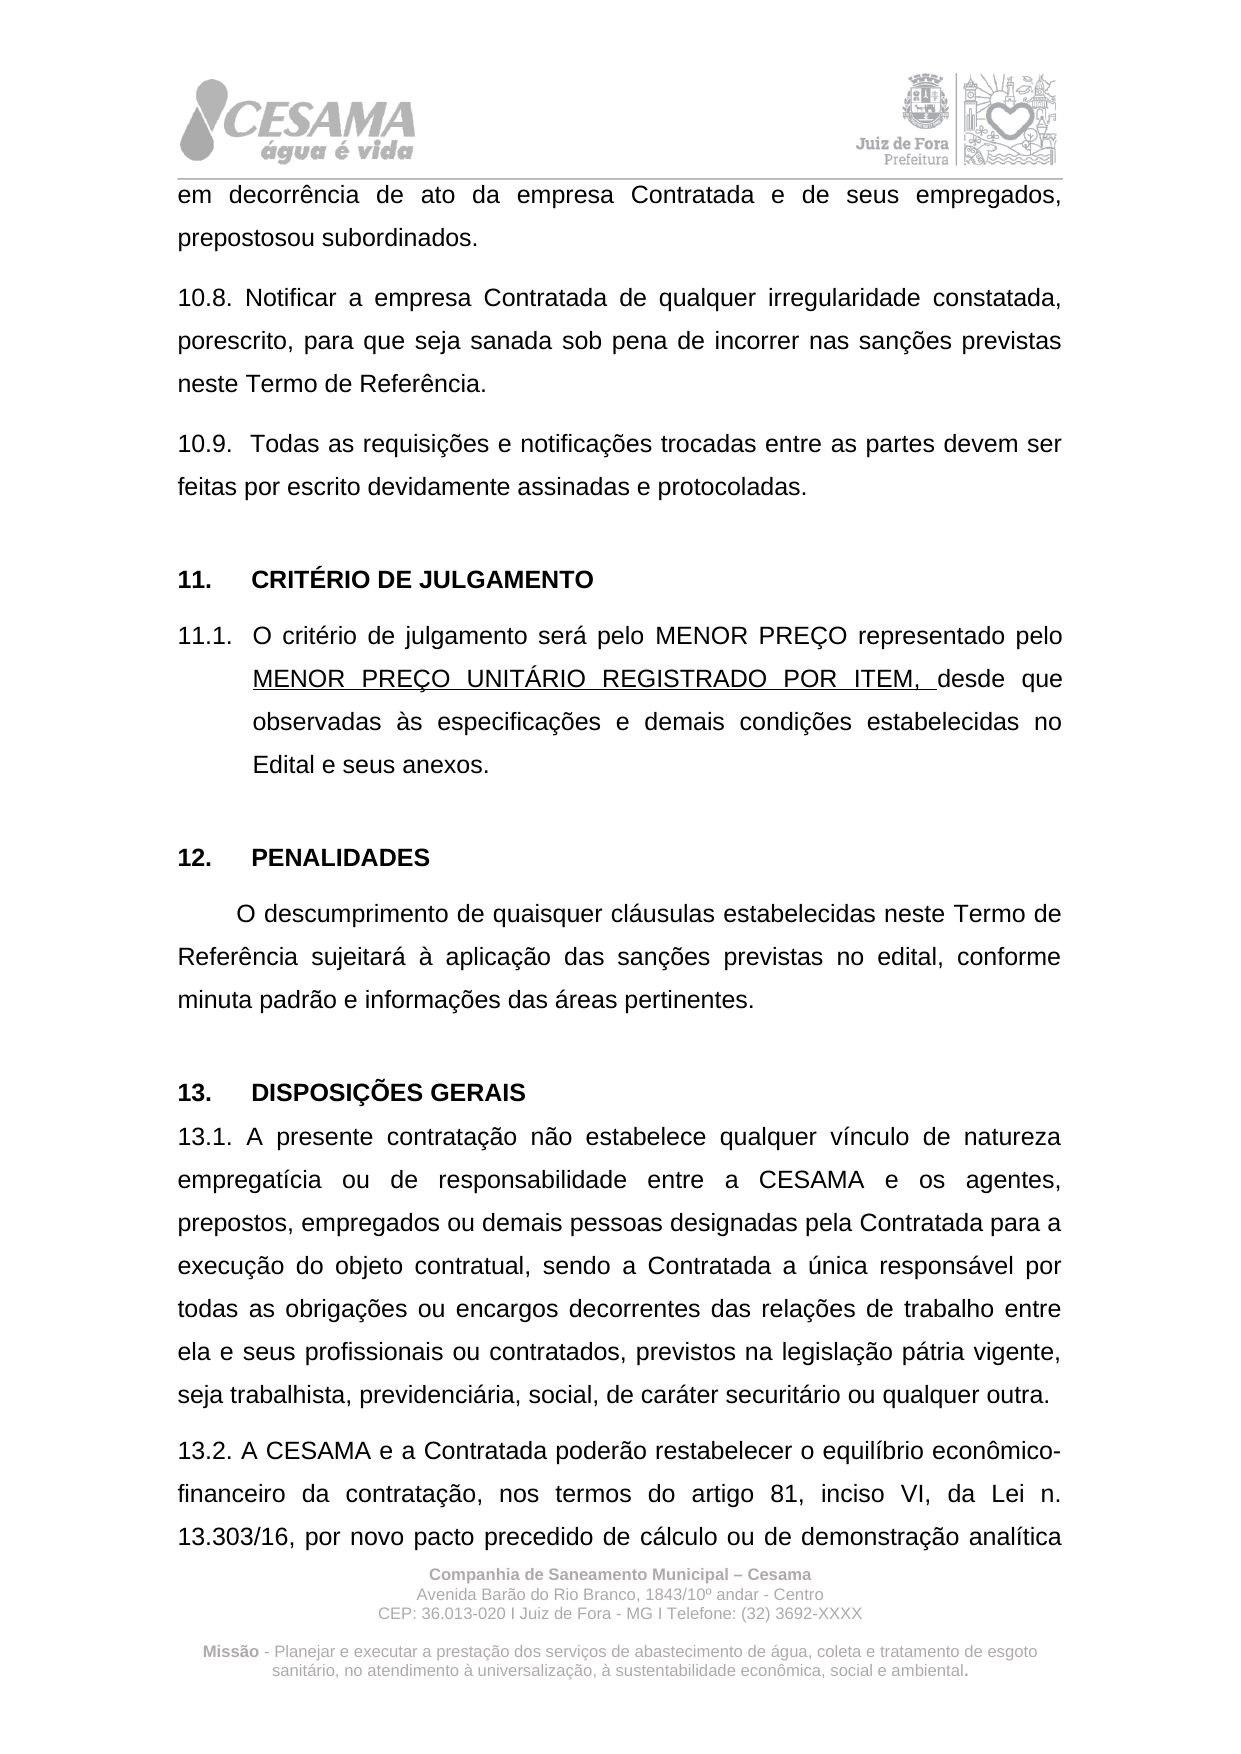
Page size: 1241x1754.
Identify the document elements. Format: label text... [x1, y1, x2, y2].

text 10.8. Notificar a empresa Contratada de qualquer irregularidade constatada, porescrito, para que seja sanada sob pena de incorrer nas sanções previstas neste Termo de Referência. [177, 283, 1063, 398]
list DISPOSIÇÕES GERAIS [177, 1078, 1063, 1107]
picture [177, 73, 1064, 180]
text O descumprimento de quaisquer cláusulas estabelecidas neste Termo de Referência sujeitará à aplicação das sanções previstas no edital, conforme minuta padrão e informações das áreas pertinentes. [177, 899, 1063, 1014]
list PENALIDADES [177, 843, 1063, 872]
text 13.1. A presente contratação não estabelece qualquer vínculo de natureza empregatícia ou de responsabilidade entre a CESAMA e os agentes, prepostos, empregados ou demais pessoas designadas pela Contratada para a execução do objeto contratual, sendo a Contratada a única responsável por todas as obrigações ou encargos decorrentes das relações de trabalho entre ela e seus profissionais ou contratados, previstos na legislação pátria vigente, seja trabalhista, previdenciária, social, de caráter securitário ou qualquer outra. [177, 1121, 1063, 1409]
list CRITÉRIO DE JULGAMENTO [177, 565, 1063, 594]
text 10.9. Todas as requisições e notificações trocadas entre as partes devem ser feitas por escrito devidamente assinadas e protocoladas. [177, 429, 1063, 501]
list O critério de julgamento será pelo MENOR PREÇO representado pelo MENOR PREÇO UNITÁRIO REGISTRADO POR ITEM, desde que observadas às especificações e demais condições estabelecidas no Edital e seus anexos. [177, 621, 1063, 779]
